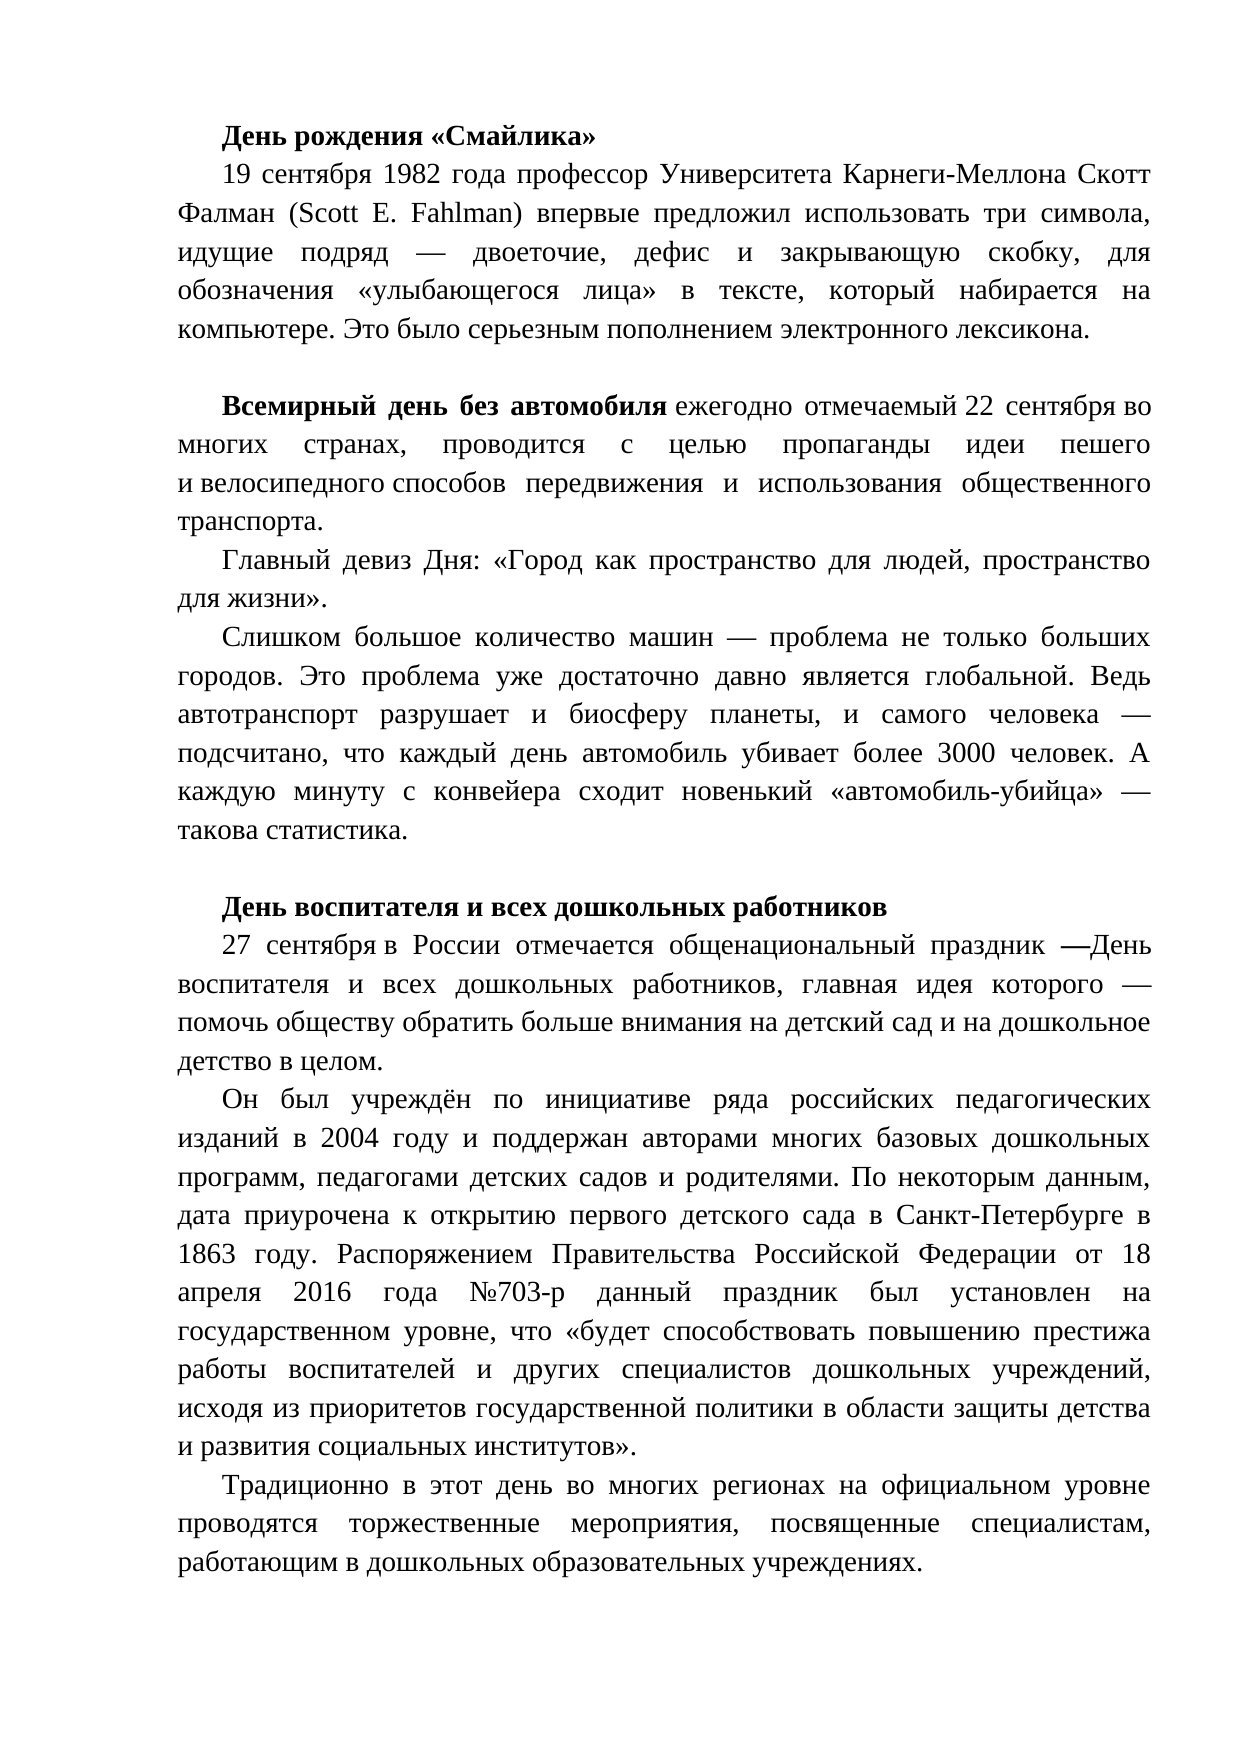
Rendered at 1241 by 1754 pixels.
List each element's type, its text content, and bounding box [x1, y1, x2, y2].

text Главный девиз Дня: «Город как пространство для людей, пространство для жизни». [177, 542, 1152, 614]
text Слишком большое количество машин — проблема не только больших городов. Это проблема уже достаточно давно является глобальной. Ведь автотранспорт разрушает и биосферу планеты, и самого человека — подсчитано, что каждый день автомобиль убивает более 3000 человек. А каждую минуту с конвейера сходит новенький «автомобиль-убийца» — такова статистика. [177, 619, 1152, 845]
text День воспитателя и всех дошкольных работников [177, 889, 1152, 922]
text Он был учреждён по инициативе ряда российских педагогических изданий в 2004 году и поддержан авторами многих базовых дошкольных программ, педагогами детских садов и родителями. По некоторым данным, дата приурочена к открытию первого детского сада в Санкт-Петербурге в 1863 году. Распоряжением Правительства Российской Федерации от 18 апреля 2016 года №703-р данный праздник был установлен на государственном уровне, что «будет способствовать повышению престижа работы воспитателей и других специалистов дошкольных учреждений, исходя из приоритетов государственной политики в области защиты детства и развития социальных институтов». [177, 1082, 1152, 1462]
text 19 сентября 1982 года профессор Университета Карнеги-Меллона Скотт Фалман (Scott E. Fahlman) впервые предложил использовать три символа, идущие подряд — двоеточие, дефис и закрывающую скобку, для обозначения «улыбающегося лица» в тексте, который набирается на компьютере. Это было серьезным пополнением электронного лексикона. [177, 157, 1152, 344]
text 27 сентября в России отмечается общенациональный праздник —День воспитателя и всех дошкольных работников, главная идея которого — помочь обществу обратить больше внимания на детский сад и на дошкольное детство в целом. [177, 927, 1152, 1077]
text День рождения «Смайлика» [177, 118, 1152, 152]
text Всемирный день без автомобиля ежегодно отмечаемый 22 сентября во многих странах, проводится с целью пропаганды идеи пешего и велосипедного способов передвижения и использования общественного транспорта. [177, 388, 1152, 537]
text Традиционно в этот день во многих регионах на официальном уровне проводятся торжественные мероприятия, посвященные специалистам, работающим в дошкольных образовательных учреждениях. [177, 1467, 1152, 1578]
